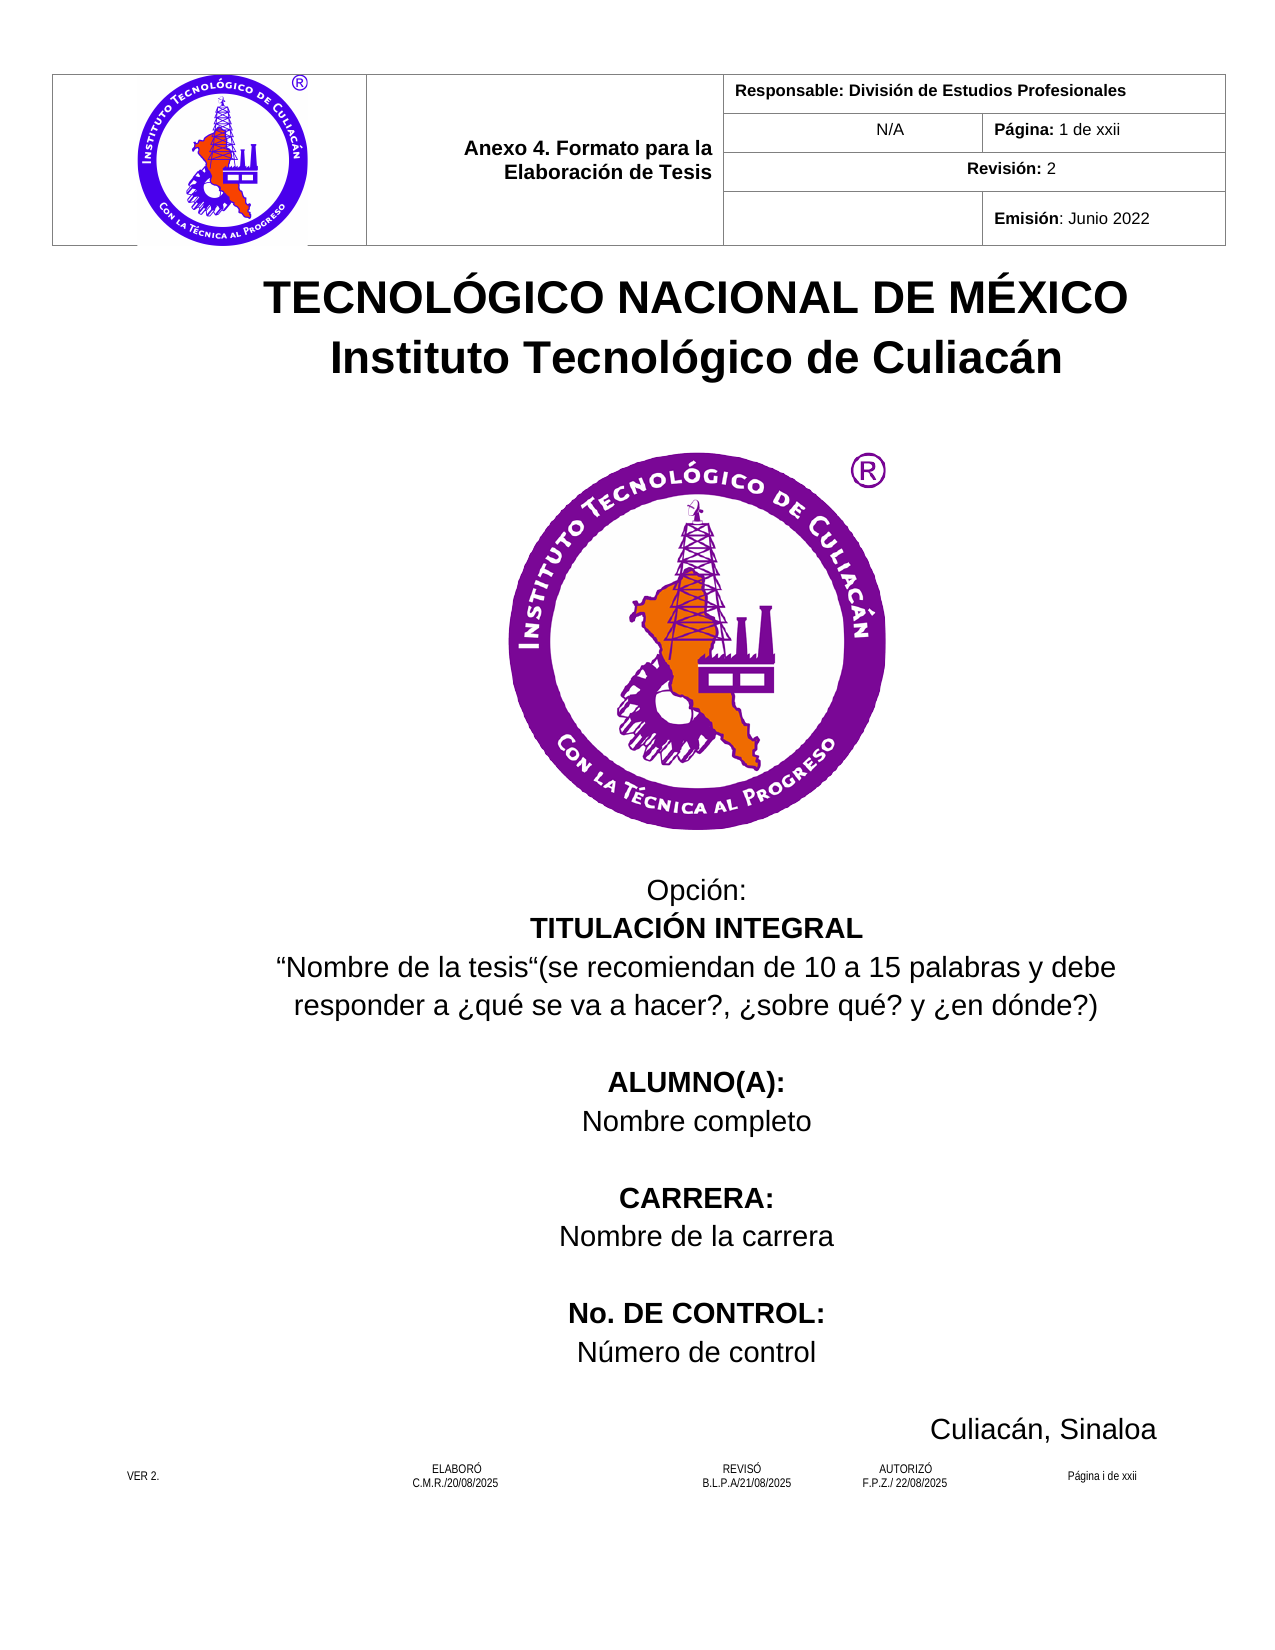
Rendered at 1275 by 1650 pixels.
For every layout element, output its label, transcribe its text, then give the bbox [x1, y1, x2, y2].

picture [137, 75, 308, 246]
text No. DE CONTROL: [236, 1297, 1157, 1330]
text TITULACIÓN INTEGRAL [236, 911, 1157, 945]
text TECNOLÓGICO NACIONAL DE MÉXICO [236, 270, 1157, 323]
text CARRERA: [236, 1181, 1157, 1214]
text ALUMNO(A): [236, 1065, 1157, 1099]
text Nombre completo [236, 1104, 1157, 1137]
text Nombre de la carrera [236, 1219, 1157, 1253]
text “Nombre de la tesis“(se recomiendan de 10 a 15 palabras y debe responder a ¿qué se va a hacer?, ¿sobre qué? y ¿en dónde?) [236, 950, 1157, 1022]
text Instituto Tecnológico de Culiacán [236, 331, 1157, 383]
text Opción: [236, 873, 1157, 906]
text Número de control [236, 1335, 1157, 1369]
text Culiacán, Sinaloa [236, 1412, 1157, 1446]
picture [507, 451, 886, 830]
